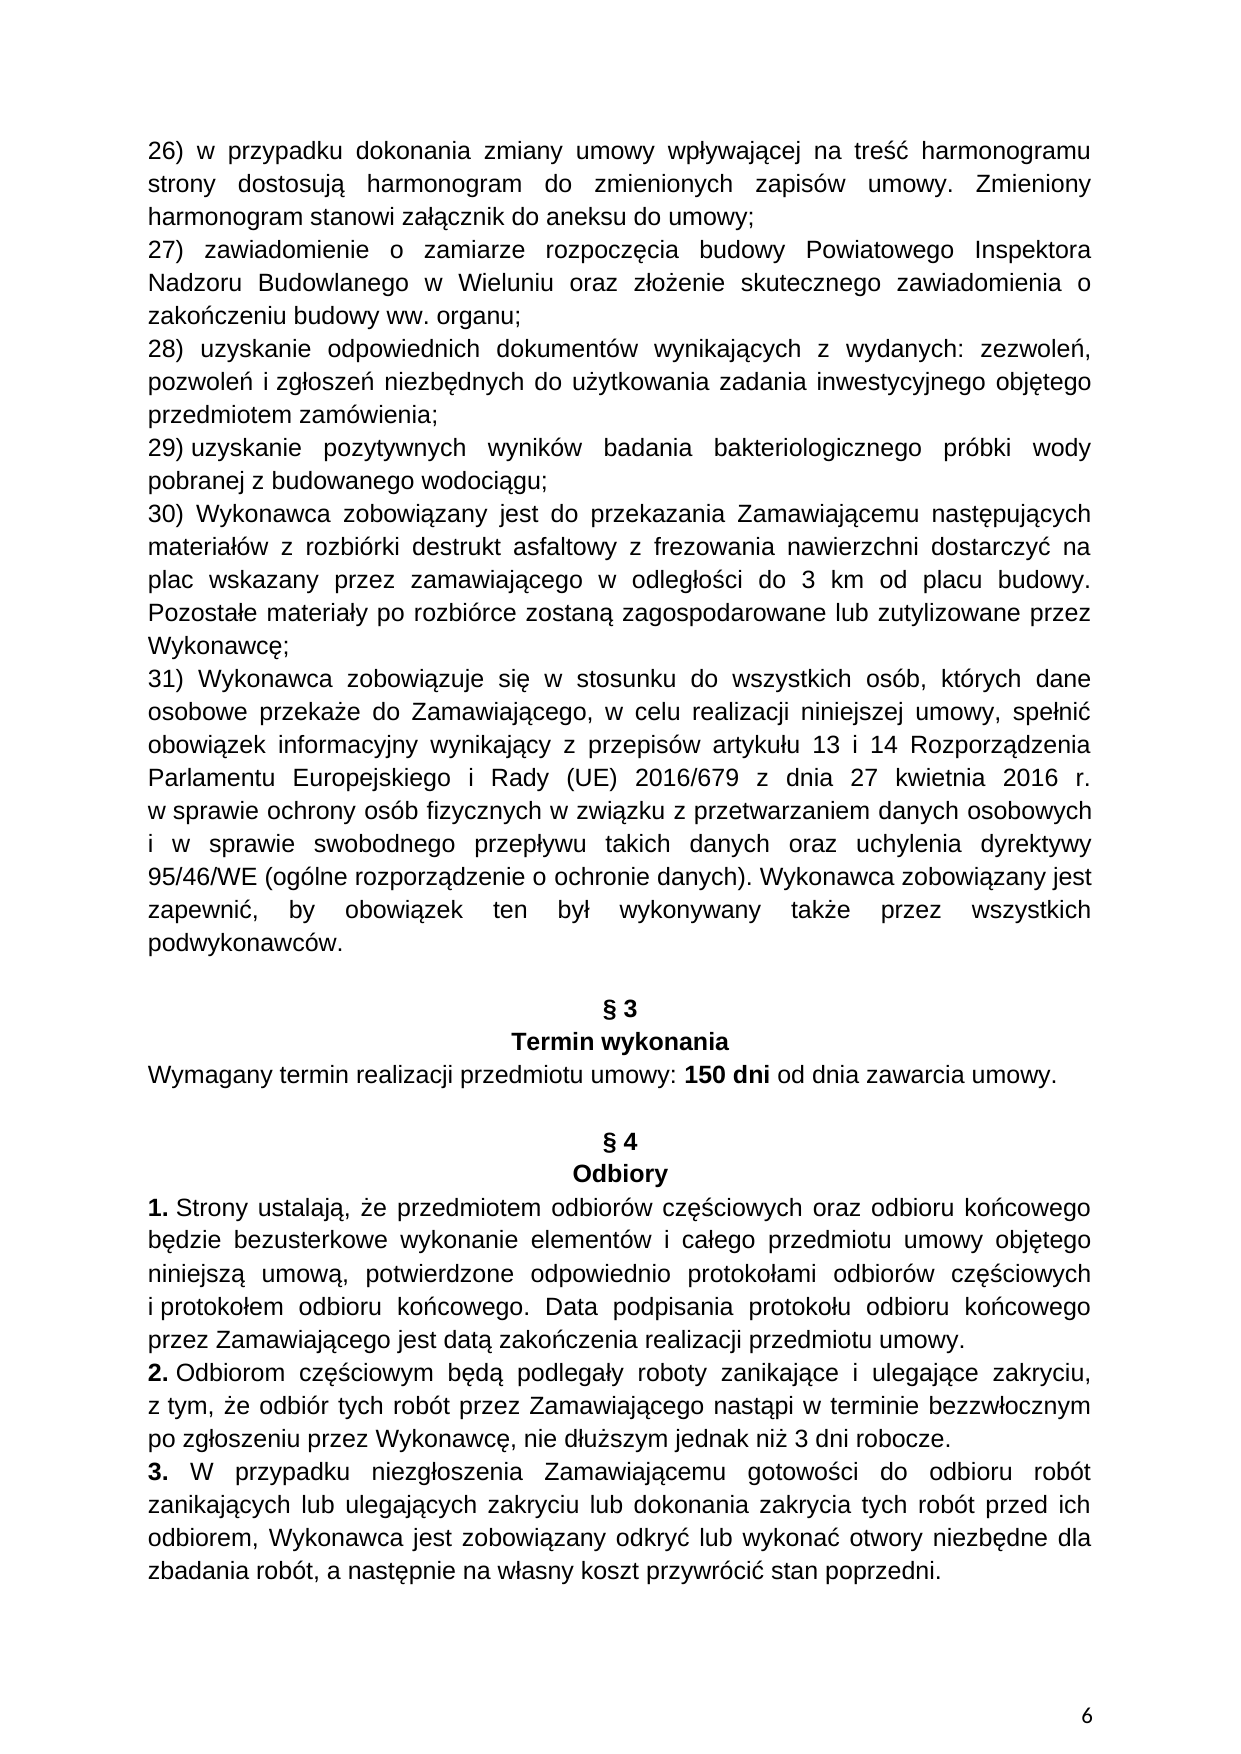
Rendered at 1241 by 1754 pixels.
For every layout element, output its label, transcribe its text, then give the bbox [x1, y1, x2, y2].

text § 3 Termin wykonania [148, 994, 1092, 1056]
text 30) Wykonawca zobowiązany jest do przekazania Zamawiającemu następujących materiałów z rozbiórki destrukt asfaltowy z frezowania nawierzchni dostarczyć na plac wskazany przez zamawiającego w odległości do 3 km od placu budowy. Pozostałe materiały po rozbiórce zostaną zagospodarowane lub zutylizowane przez Wykonawcę; [148, 499, 1092, 660]
text § 4 [148, 1126, 1092, 1155]
text Odbiory [148, 1159, 1092, 1188]
text 26) w przypadku dokonania zmiany umowy wpływającej na treść harmonogramu strony dostosują harmonogram do zmienionych zapisów umowy. Zmieniony harmonogram stanowi załącznik do aneksu do umowy; [148, 136, 1092, 231]
text 29) uzyskanie pozytywnych wyników badania bakteriologicznego próbki wody pobranej z budowanego wodociągu; [148, 433, 1092, 495]
text 28) uzyskanie odpowiednich dokumentów wynikających z wydanych: zezwoleń, pozwoleń i zgłoszeń niezbędnych do użytkowania zadania inwestycyjnego objętego przedmiotem zamówienia; [148, 334, 1092, 429]
text 3. W przypadku niezgłoszenia Zamawiającemu gotowości do odbioru robót zanikających lub ulegających zakryciu lub dokonania zakrycia tych robót przed ich odbiorem, Wykonawca jest zobowiązany odkryć lub wykonać otwory niezbędne dla zbadania robót, a następnie na własny koszt przywrócić stan poprzedni. [148, 1457, 1092, 1584]
text 2. Odbiorom częściowym będą podlegały roboty zanikające i ulegające zakryciu, z tym, że odbiór tych robót przez Zamawiającego nastąpi w terminie bezzwłocznym po zgłoszeniu przez Wykonawcę, nie dłuższym jednak niż 3 dni robocze. [148, 1358, 1092, 1452]
text 27) zawiadomienie o zamiarze rozpoczęcia budowy Powiatowego Inspektora Nadzoru Budowlanego w Wieluniu oraz złożenie skutecznego zawiadomienia o zakończeniu budowy ww. organu; [148, 235, 1092, 330]
text 31) Wykonawca zobowiązuje się w stosunku do wszystkich osób, których dane osobowe przekaże do Zamawiającego, w celu realizacji niniejszej umowy, spełnić obowiązek informacyjny wynikający z przepisów artykułu 13 i 14 Rozporządzenia Parlamentu Europejskiego i Rady (UE) 2016/679 z dnia 27 kwietnia 2016 r. w sprawie ochrony osób fizycznych w związku z przetwarzaniem danych osobowych i w sprawie swobodnego przepływu takich danych oraz uchylenia dyrektywy 95/46/WE (ogólne rozporządzenie o ochronie danych). Wykonawca zobowiązany jest zapewnić, by obowiązek ten był wykonywany także przez wszystkich podwykonawców. [148, 664, 1092, 957]
list Wymagany termin realizacji przedmiotu umowy: 150 dni od dnia zawarcia umowy. [148, 1060, 1092, 1089]
text 1. Strony ustalają, że przedmiotem odbiorów częściowych oraz odbioru końcowego będzie bezusterkowe wykonanie elementów i całego przedmiotu umowy objętego niniejszą umową, potwierdzone odpowiednio protokołami odbiorów częściowych i protokołem odbioru końcowego. Data podpisania protokołu odbioru końcowego przez Zamawiającego jest datą zakończenia realizacji przedmiotu umowy. [148, 1192, 1092, 1353]
